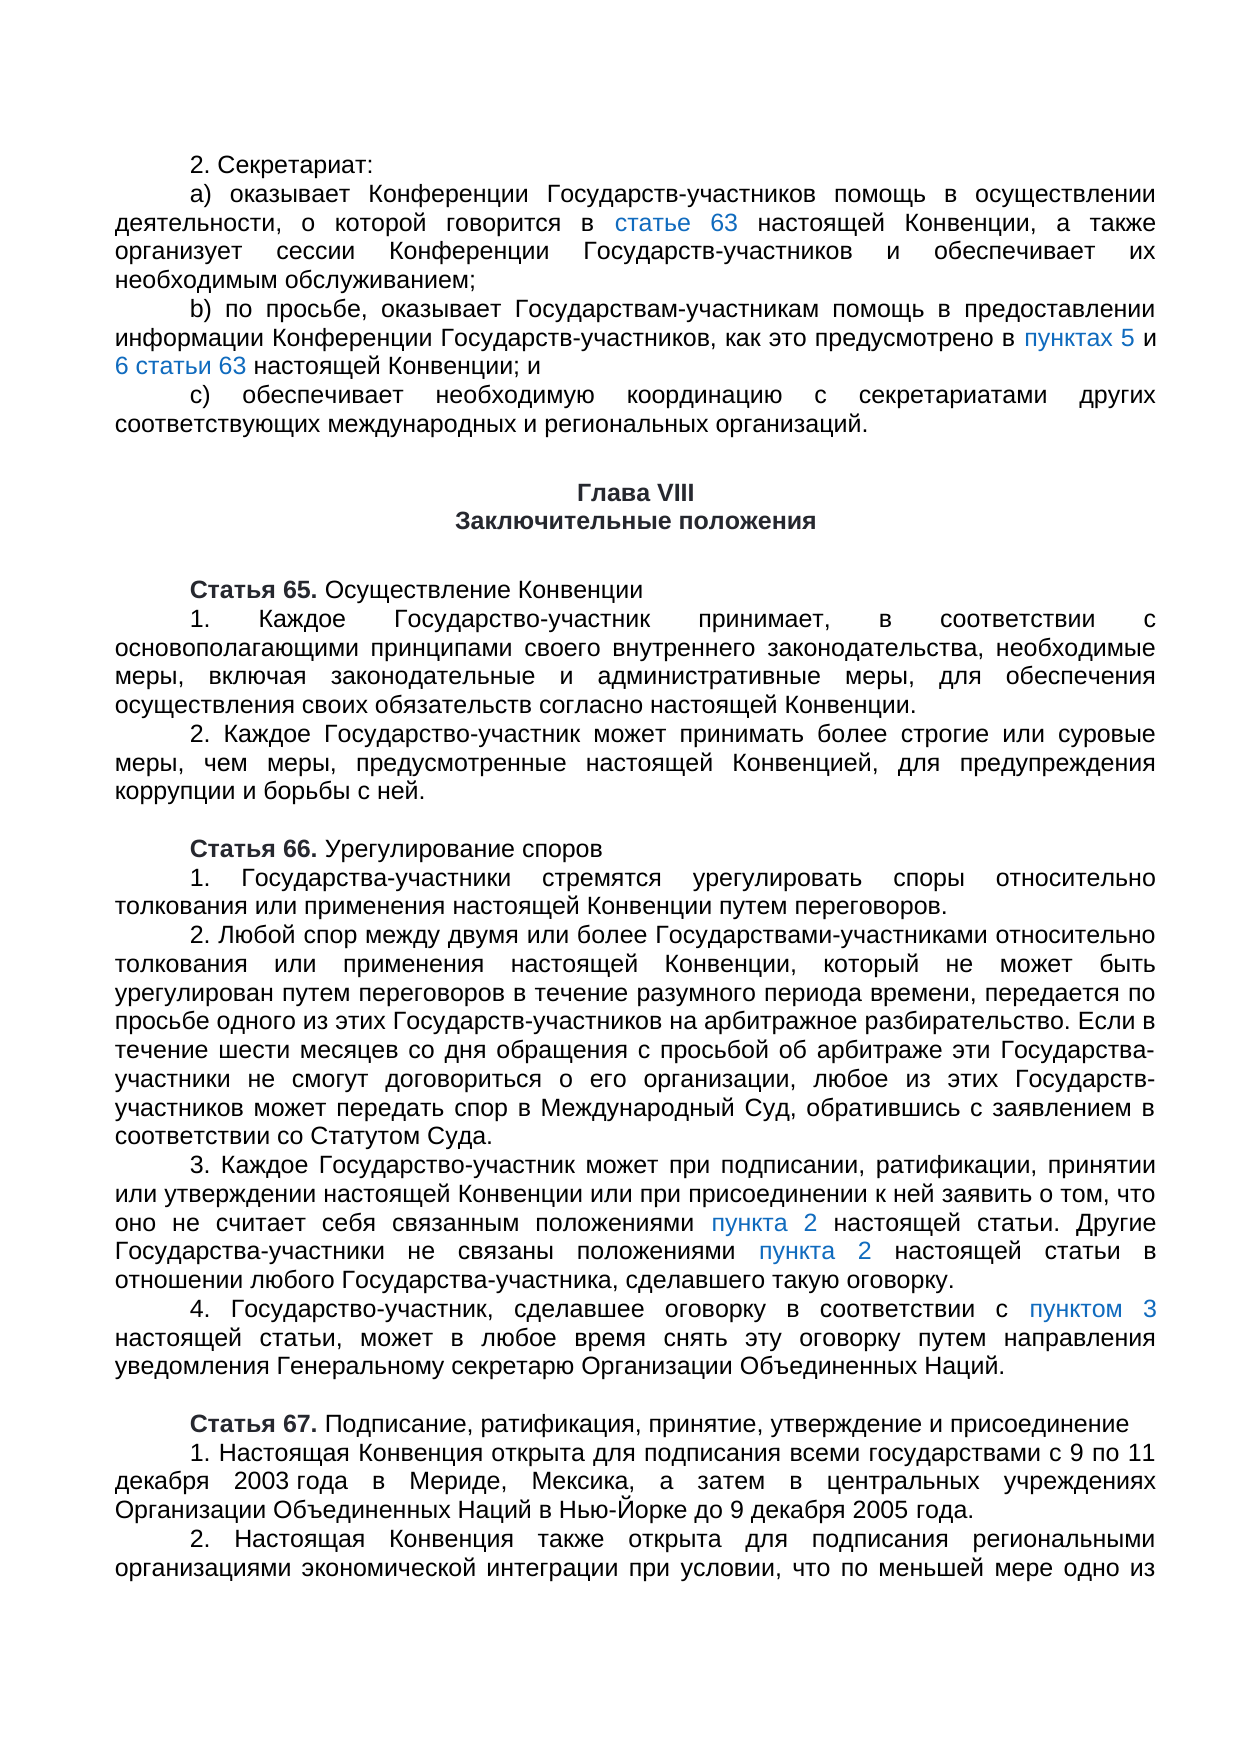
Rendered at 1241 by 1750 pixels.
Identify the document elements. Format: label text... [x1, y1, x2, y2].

text 2. Каждое Государство-участник может принимать более строгие или суровые меры, чем меры, предусмотренные настоящей Конвенцией, для предупреждения коррупции и борьбы с ней. [114, 719, 1157, 805]
text Статья 65. Осуществление Конвенции [189, 575, 1157, 604]
text 1. Государства-участники стремятся урегулировать споры относительно толкования или применения настоящей Конвенции путем переговоров. [114, 862, 1157, 920]
text Статья 66. Урегулирование споров [189, 834, 1157, 862]
text 4. Государство-участник, сделавшее оговорку в соответствии с пунктом 3 настоящей статьи, может в любое время снять эту оговорку путем направления уведомления Генеральному секретарю Организации Объединенных Наций. [114, 1294, 1157, 1380]
subtitle Глава VIII Заключительные положения [114, 477, 1157, 535]
text b) по просьбе, оказывает Государствам-участникам помощь в предоставлении информации Конференции Государств-участников, как это предусмотрено в пунктах 5 и 6 статьи 63 настоящей Конвенции; и [114, 294, 1157, 380]
text а) оказывает Конференции Государств-участников помощь в осуществлении деятельности, о которой говорится в статье 63 настоящей Конвенции, а также организует сессии Конференции Государств-участников и обеспечивает их необходимым обслуживанием; [114, 179, 1157, 294]
text 2. Секретариат: [114, 150, 1157, 179]
text 1. Настоящая Конвенция открыта для подписания всеми государствами с 9 по 11 декабря 2003 года в Мериде, Мексика, а затем в центральных учреждениях Организации Объединенных Наций в Нью-Йорке до 9 декабря 2005 года. [114, 1437, 1157, 1524]
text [114, 1524, 1157, 1581]
text 2. Любой спор между двумя или более Государствами-участниками относительно толкования или применения настоящей Конвенции, который не может быть урегулирован путем переговоров в течение разумного периода времени, передается по просьбе одного из этих Государств-участников на арбитражное разбирательство. Если в течение шести месяцев со дня обращения с просьбой об арбитраже эти Государства-участники не смогут договориться о его организации, любое из этих Государств-участников может передать спор в Международный Суд, обратившись с заявлением в соответствии со Статутом Суда. [114, 920, 1157, 1150]
text 1. Каждое Государство-участник принимает, в соответствии с основополагающими принципами своего внутреннего законодательства, необходимые меры, включая законодательные и административные меры, для обеспечения осуществления своих обязательств согласно настоящей Конвенции. [114, 604, 1157, 719]
text Статья 67. Подписание, ратификация, принятие, утверждение и присоединение [189, 1409, 1157, 1437]
text с) обеспечивает необходимую координацию с секретариатами других соответствующих международных и региональных организаций. [114, 380, 1157, 437]
text 3. Каждое Государство-участник может при подписании, ратификации, принятии или утверждении настоящей Конвенции или при присоединении к ней заявить о том, что оно не считает себя связанным положениями пункта 2 настоящей статьи. Другие Государства-участники не связаны положениями пункта 2 настоящей статьи в отношении любого Государства-участника, сделавшего такую оговорку. [114, 1150, 1157, 1294]
